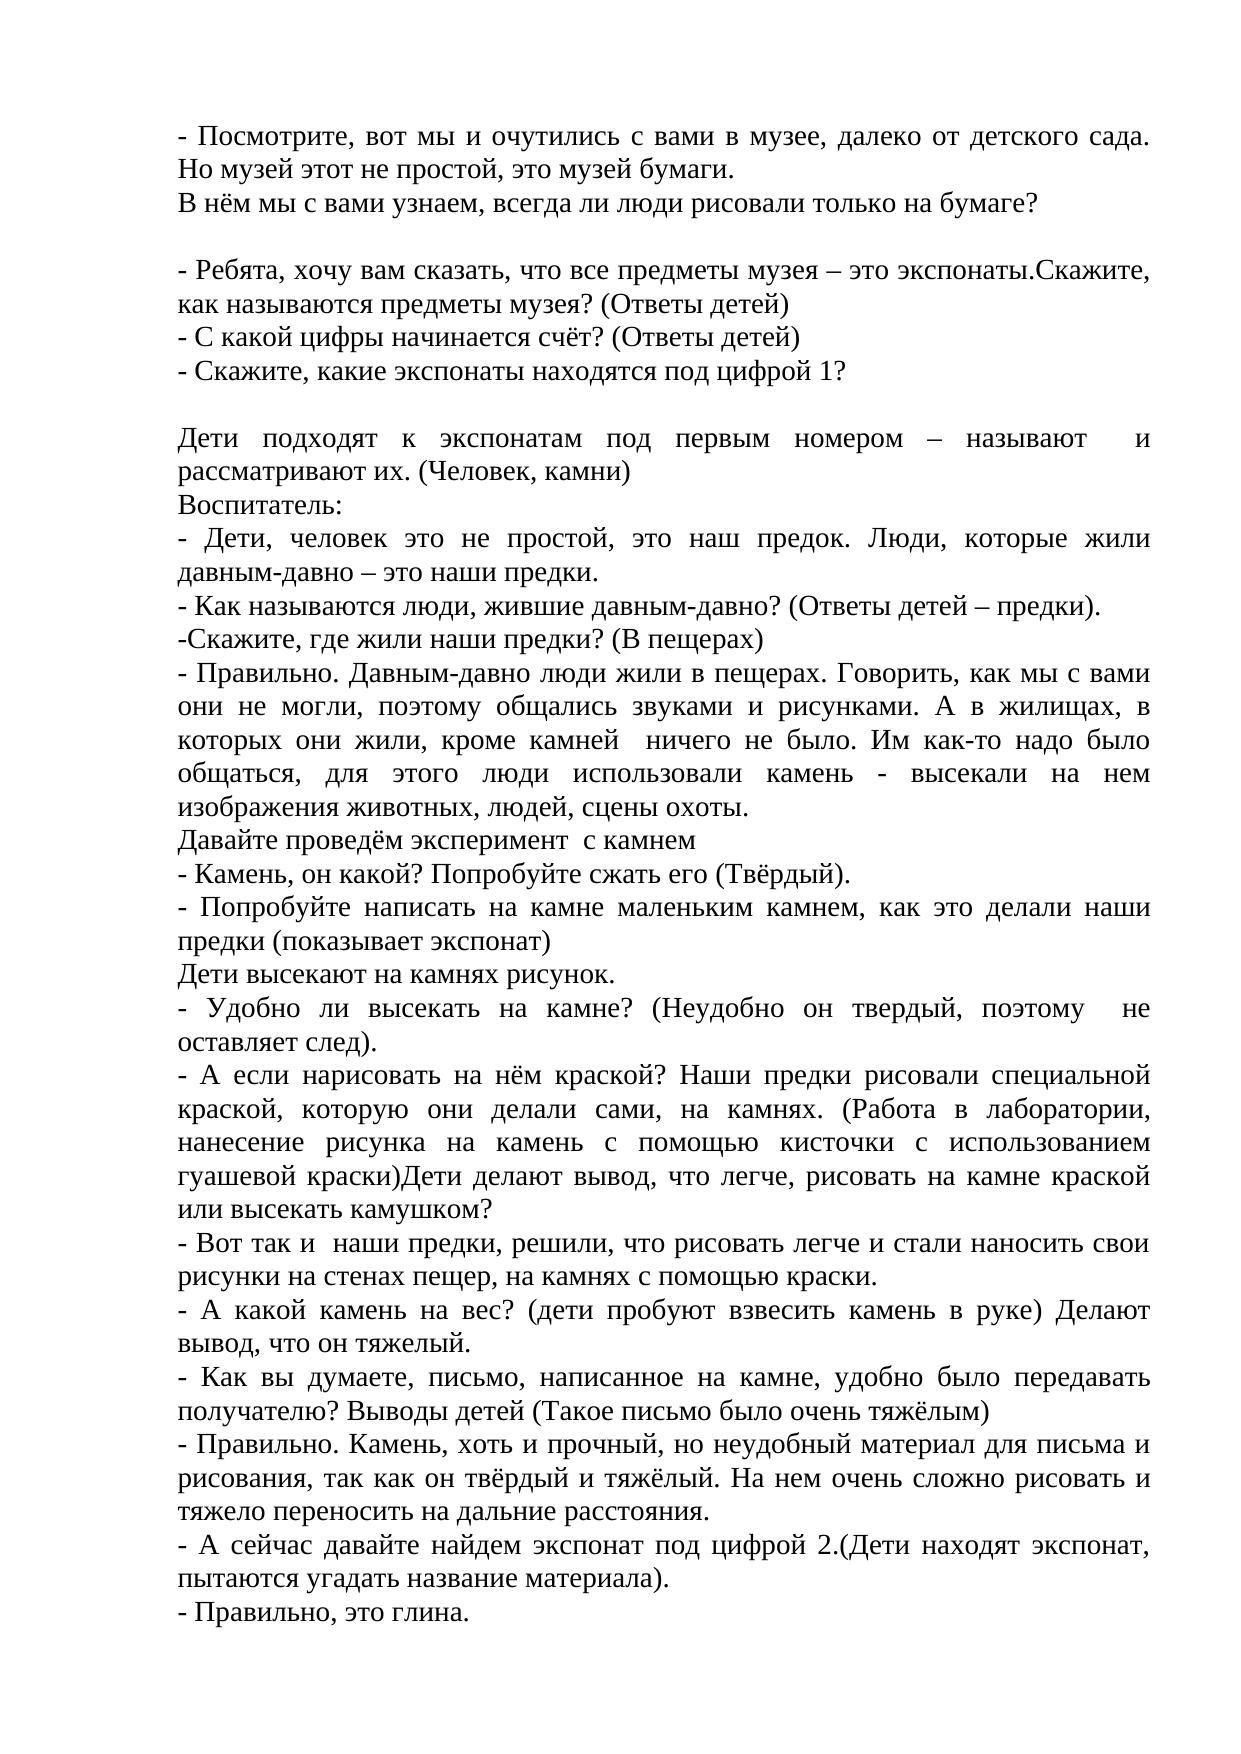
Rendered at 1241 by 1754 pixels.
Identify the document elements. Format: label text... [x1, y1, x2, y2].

text - С какой цифры начинается счёт? (Ответы детей) [177, 319, 1152, 353]
text - Правильно. Камень, хоть и прочный, но неудобный материал для письма и рисования, так как он твёрдый и тяжёлый. На нем очень сложно рисовать и тяжело переносить на дальние расстояния. [177, 1426, 1152, 1527]
text Дети подходят к экспонатам под первым номером – называют и рассматривают их. (Человек, камни) [177, 420, 1152, 487]
text - Ребята, хочу вам сказать, что все предметы музея – это экспонаты.Скажите, как называются предметы музея? (Ответы детей) [177, 252, 1152, 319]
text - Как называются люди, жившие давным-давно? (Ответы детей – предки). [177, 588, 1152, 621]
text Дети высекают на камнях рисунок. [177, 957, 1152, 990]
text - Камень, он какой? Попробуйте сжать его (Твёрдый). [177, 856, 1152, 889]
text Воспитатель: [177, 487, 1152, 521]
text - Посмотрите, вот мы и очутились с вами в музее, далеко от детского сада. Но музей этот не простой, это музей бумаги. [177, 118, 1152, 185]
text - Скажите, какие экспонаты находятся под цифрой 1? [177, 353, 1152, 386]
text - А сейчас давайте найдем экспонат под цифрой 2.(Дети находят экспонат, пытаются угадать название материала). [177, 1527, 1152, 1594]
text - Попробуйте написать на камне маленьким камнем, как это делали наши предки (показывает экспонат) [177, 889, 1152, 957]
text - Как вы думаете, письмо, написанное на камне, удобно было передавать получателю? Выводы детей (Такое письмо было очень тяжёлым) [177, 1359, 1152, 1426]
text - Удобно ли высекать на камне? (Неудобно он твердый, поэтому не оставляет след). [177, 990, 1152, 1057]
text - Вот так и наши предки, решили, что рисовать легче и стали наносить свои рисунки на стенах пещер, на камнях с помощью краски. [177, 1225, 1152, 1292]
text - Правильно, это глина. [177, 1594, 1152, 1627]
text - А если нарисовать на нём краской? Наши предки рисовали специальной краской, которую они делали сами, на камнях. (Работа в лаборатории, нанесение рисунка на камень с помощью кисточки с использованием гуашевой краски)Дети делают вывод, что легче, рисовать на камне краской или высекать камушком? [177, 1057, 1152, 1225]
text - А какой камень на вес? (дети пробуют взвесить камень в руке) Делают вывод, что он тяжелый. [177, 1292, 1152, 1359]
text В нём мы с вами узнаем, всегда ли люди рисовали только на бумаге? [177, 185, 1152, 219]
text - Правильно. Давным-давно люди жили в пещерах. Говорить, как мы с вами они не могли, поэтому общались звуками и рисунками. А в жилищах, в которых они жили, кроме камней ничего не было. Им как-то надо было общаться, для этого люди использовали камень - высекали на нем изображения животных, людей, сцены охоты. [177, 655, 1152, 822]
text Давайте проведём эксперимент с камнем [177, 822, 1152, 856]
text - Дети, человек это не простой, это наш предок. Люди, которые жили давным-давно – это наши предки. [177, 521, 1152, 588]
text -Скажите, где жили наши предки? (В пещерах) [177, 621, 1152, 655]
